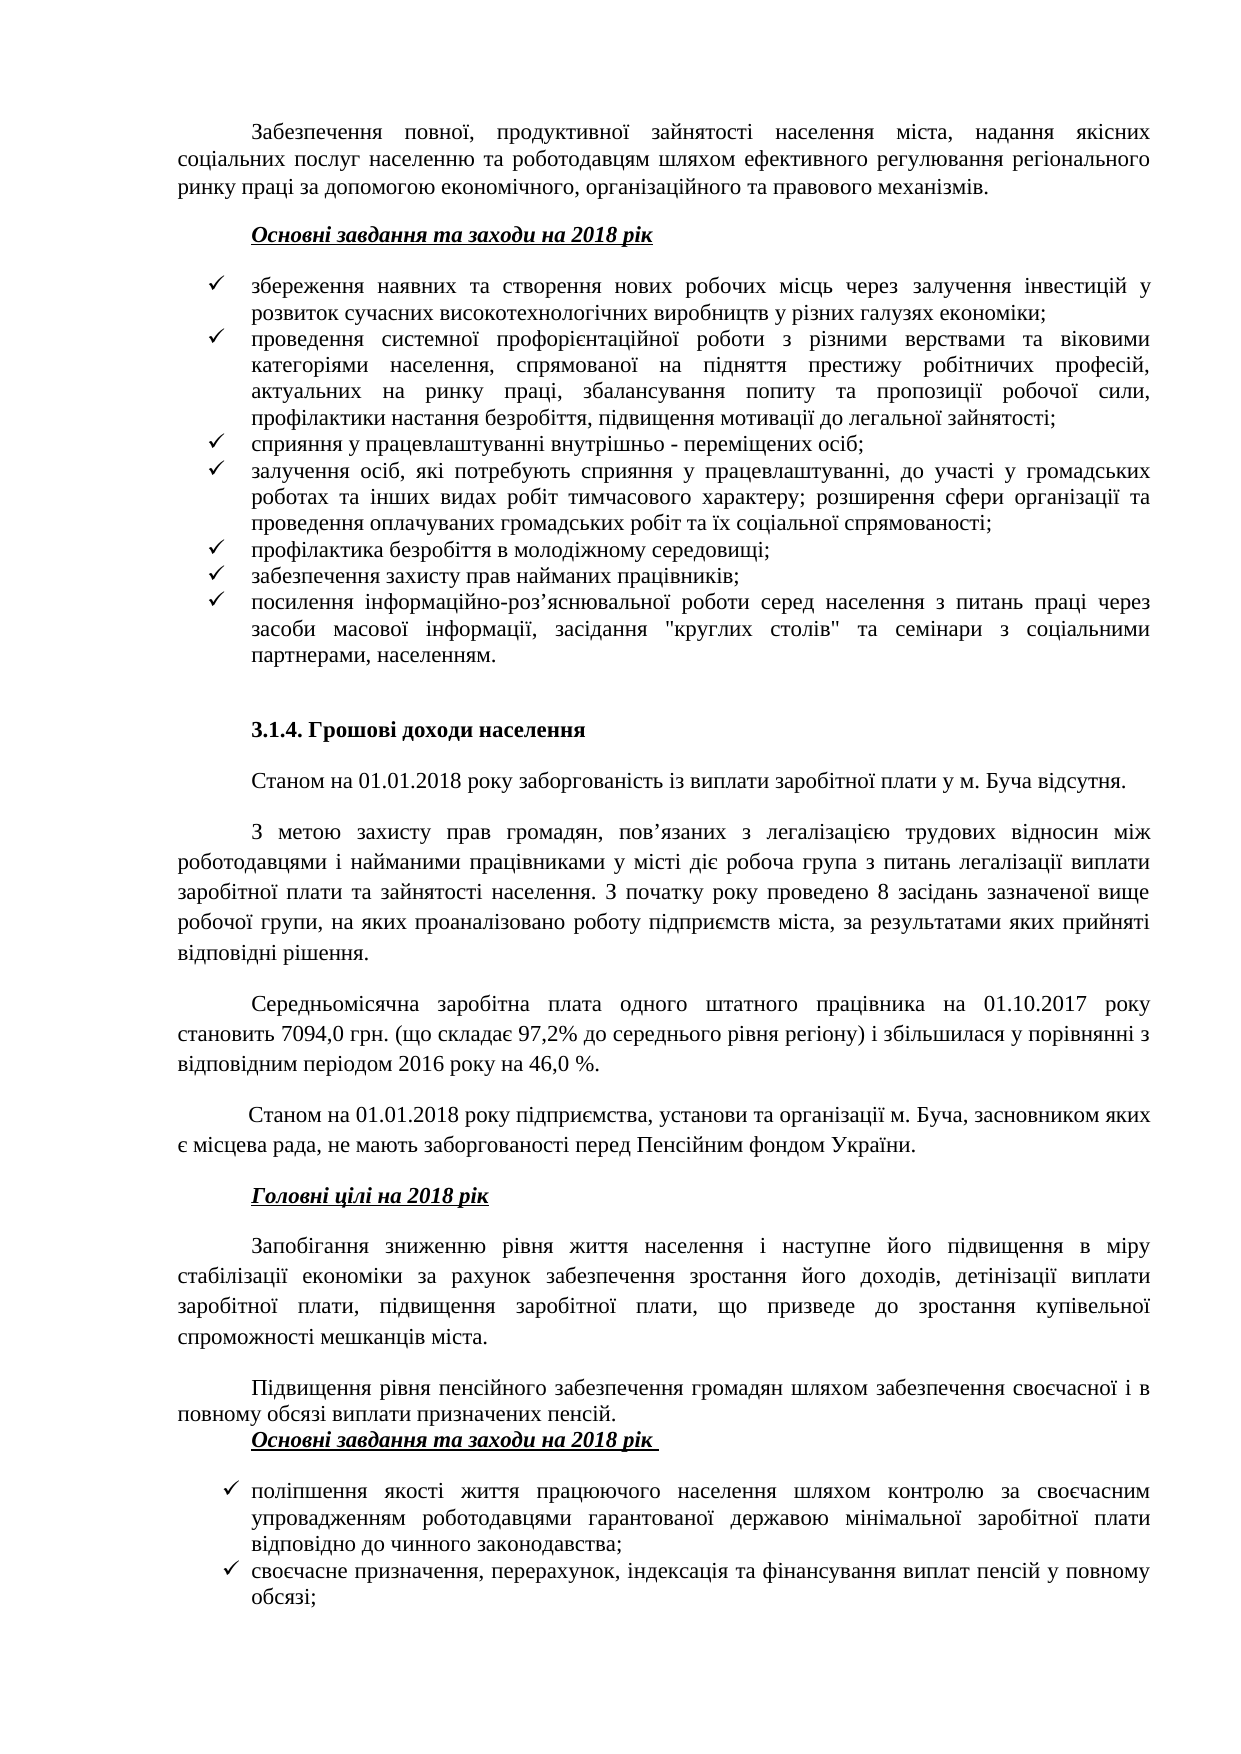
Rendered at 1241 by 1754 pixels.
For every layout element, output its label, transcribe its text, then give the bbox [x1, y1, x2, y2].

text З метою захисту прав громадян, пов’язаних з легалізацією трудових відносин між роботодавцями і найманими працівниками у місті діє робоча група з питань легалізації виплати заробітної плати та зайнятості населення. З початку року проведено 8 засідань зазначеної вище робочої групи, на яких проаналізовано роботу підприємств міста, за результатами яких прийняті відповідні рішення. [177, 818, 1152, 965]
list профілактика безробіття в молодіжному середовищі; [207, 536, 1152, 562]
text Запобігання зниженню рівня життя населення і наступне його підвищення в міру стабілізації економіки за рахунок забезпечення зростання його доходів, детінізації виплати заробітної плати, підвищення заробітної плати, що призведе до зростання купівельної спроможності мешканців міста. [177, 1232, 1152, 1349]
list забезпечення захисту прав найманих працівників; [207, 562, 1152, 588]
list залучення осіб, які потребують сприяння у працевлаштуванні, до участі у громадських роботах та інших видах робіт тимчасового характеру; розширення сфери організації та проведення оплачуваних громадських робіт та їх соціальної спрямованості; [207, 457, 1152, 536]
text Головні цілі на 2018 рік [177, 1182, 1152, 1209]
text Забезпечення повної, продуктивної зайнятості населення міста, надання якісних соціальних послуг населенню та роботодавцям шляхом ефективного регулювання регіонального ринку праці за допомогою економічного, організаційного та правового механізмів. [177, 118, 1152, 199]
text Станом на 01.01.2018 року заборгованість із виплати заробітної плати у м. Буча відсутня. [177, 767, 1152, 793]
list сприяння у працевлаштуванні внутрішньо - переміщених осіб; [207, 430, 1152, 457]
list поліпшення якості життя працюючого населення шляхом контролю за своєчасним упровадженням роботодавцями гарантованої державою мінімальної заробітної плати відповідно до чинного законодавства; [222, 1478, 1152, 1557]
list проведення системної профорієнтаційної роботи з різними верствами та віковими категоріями населення, спрямованої на підняття престижу робітничих професій, актуальних на ринку праці, збалансування попиту та пропозиції робочої сили, профілактики настання безробіття, підвищення мотивації до легальної зайнятості; [207, 325, 1152, 430]
text Станом на 01.01.2018 року підприємства, установи та організації м. Буча, засновником яких є місцева рада, не мають заборгованості перед Пенсійним фондом України. [177, 1101, 1152, 1158]
text Середньомісячна заробітна плата одного штатного працівника на 01.10.2017 року становить 7094,0 грн. (що складає 97,2% до середнього рівня регіону) і збільшилася у порівнянні з відповідним періодом 2016 року на 46,0 %. [177, 990, 1152, 1076]
text Основні завдання та заходи на 2018 рік [177, 1427, 1152, 1453]
list своєчасне призначення, перерахунок, індексація та фінансування виплат пенсій у повному обсязі; [222, 1557, 1152, 1609]
list посилення інформаційно-роз’яснювальної роботи серед населення з питань праці через засоби масової інформації, засідання "круглих столів" та семінари з соціальними партнерами, населенням. [207, 588, 1152, 667]
list збереження наявних та створення нових робочих місць через залучення інвестицій у розвиток сучасних високотехнологічних виробництв у різних галузях економіки; [207, 272, 1152, 325]
text Основні завдання та заходи на 2018 рік [177, 221, 1152, 247]
text Підвищення рівня пенсійного забезпечення громадян шляхом забезпечення своєчасної і в повному обсязі виплати призначених пенсій. [177, 1374, 1152, 1427]
text 3.1.4. Грошові доходи населення [177, 716, 1152, 742]
